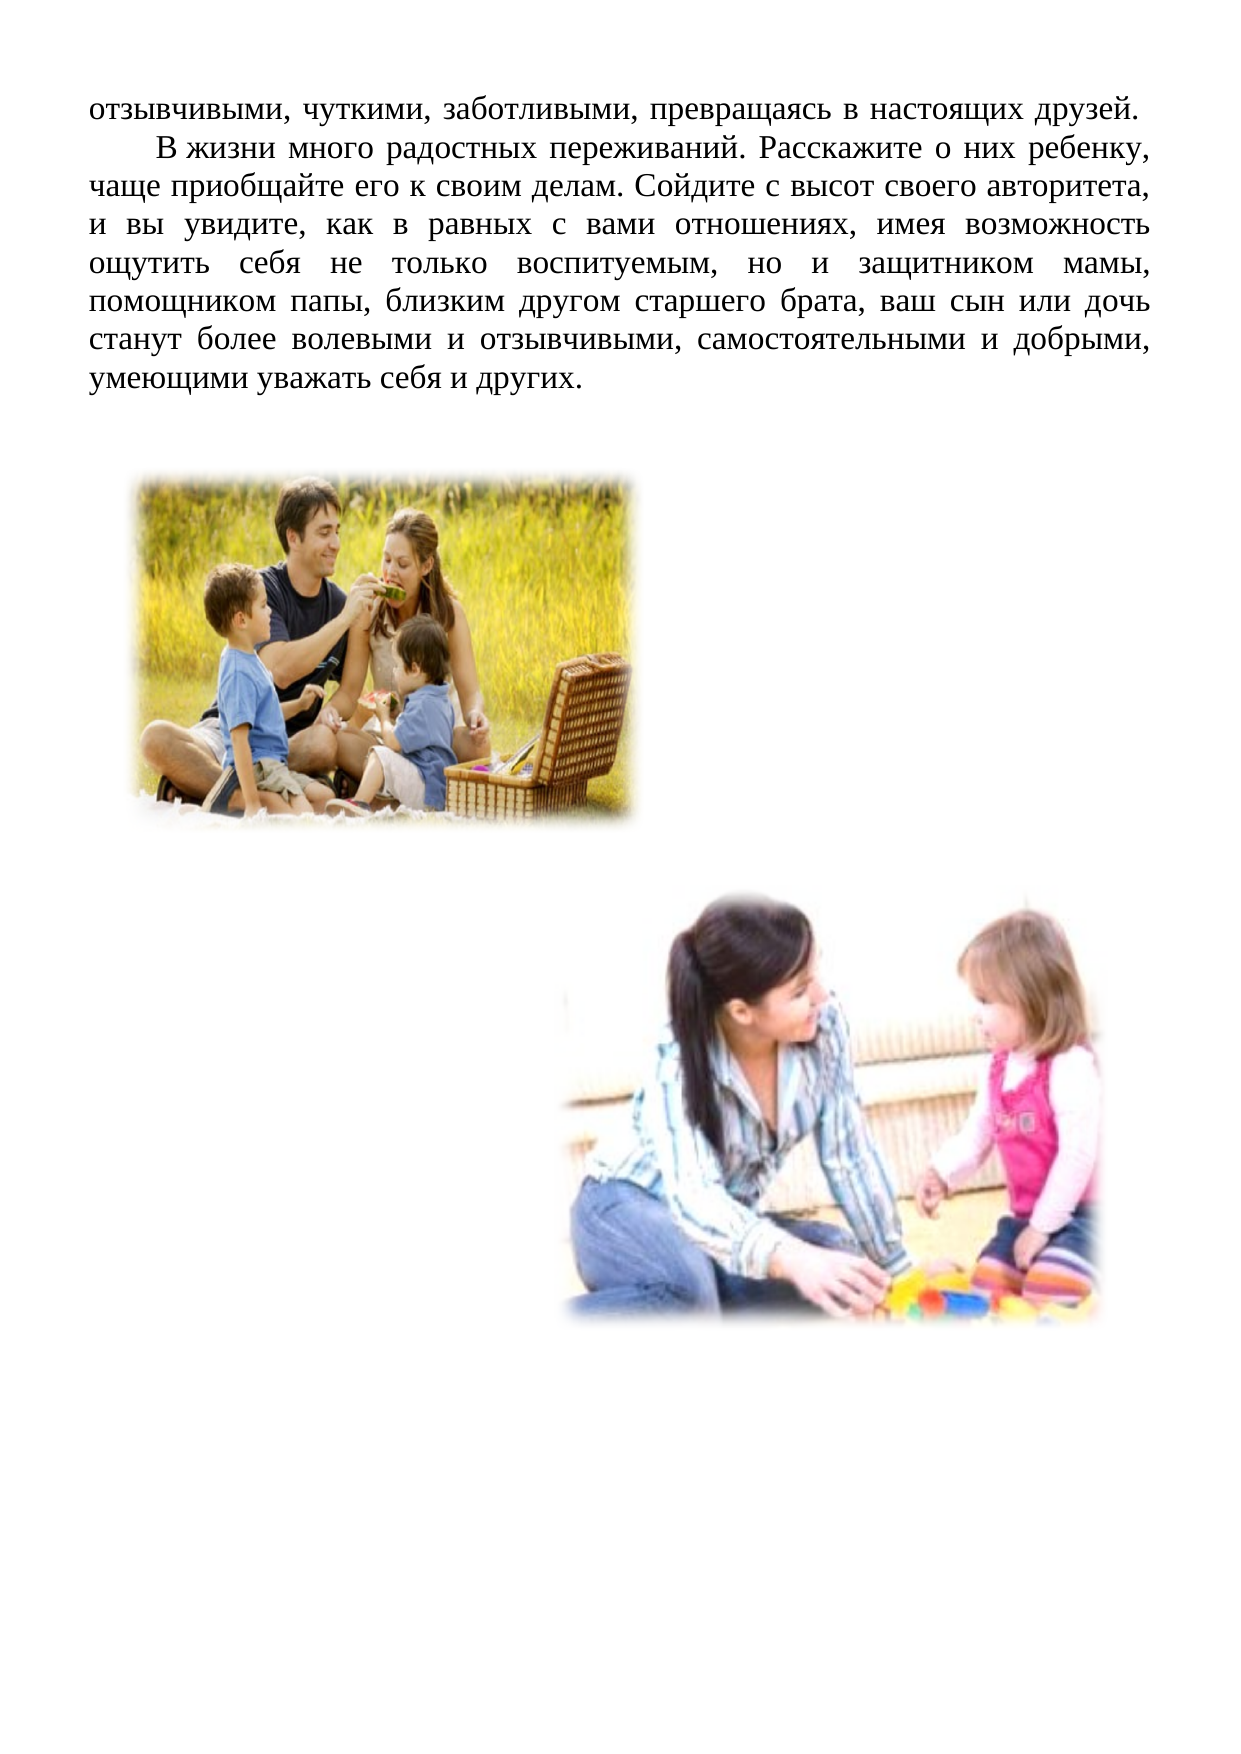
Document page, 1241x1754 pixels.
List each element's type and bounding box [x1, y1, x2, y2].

text [89, 89, 1152, 395]
picture [151, 495, 616, 805]
picture [584, 915, 1079, 1302]
